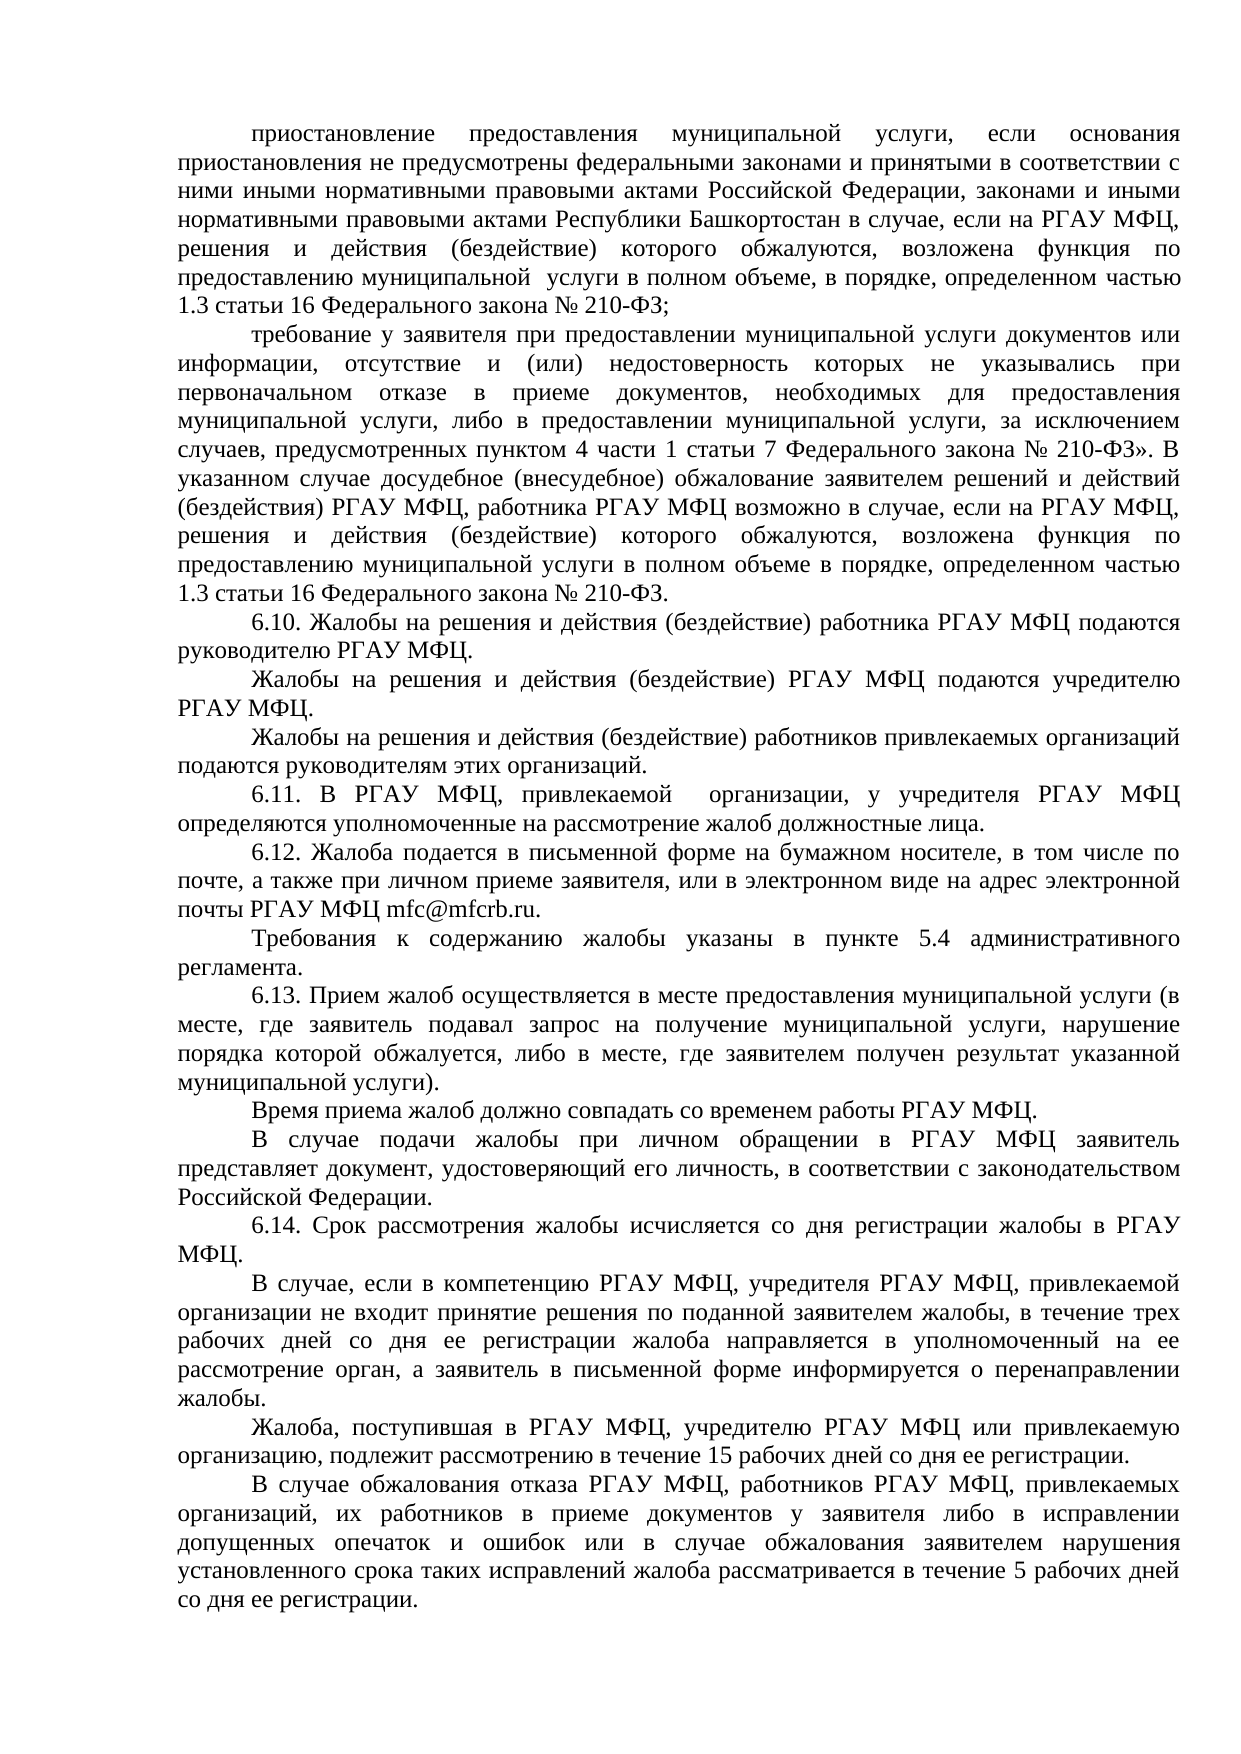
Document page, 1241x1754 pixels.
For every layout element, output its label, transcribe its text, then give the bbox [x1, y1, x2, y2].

text Время приема жалоб должно совпадать со временем работы РГАУ МФЦ. [177, 1096, 1181, 1124]
text В случае обжалования отказа РГАУ МФЦ, работников РГАУ МФЦ, привлекаемых организаций, их работников в приеме документов у заявителя либо в исправлении допущенных опечаток и ошибок или в случае обжалования заявителем нарушения установленного срока таких исправлений жалоба рассматривается в течение 5 рабочих дней со дня ее регистрации. [177, 1469, 1181, 1613]
text 6.13. Прием жалоб осуществляется в месте предоставления муниципальной услуги (в месте, где заявитель подавал запрос на получение муниципальной услуги, нарушение порядка которой обжалуется, либо в месте, где заявителем получен результат указанной муниципальной услуги). [177, 981, 1181, 1096]
text 6.12. Жалоба подается в письменной форме на бумажном носителе, в том числе по почте, а также при личном приеме заявителя, или в электронном виде на адрес электронной почты РГАУ МФЦ mfc@mfcrb.ru. [177, 837, 1181, 923]
text В случае подачи жалобы при личном обращении в РГАУ МФЦ заявитель представляет документ, удостоверяющий его личность, в соответствии с законодательством Российской Федерации. [177, 1124, 1181, 1211]
text В случае, если в компетенцию РГАУ МФЦ, учредителя РГАУ МФЦ, привлекаемой организации не входит принятие решения по поданной заявителем жалобы, в течение трех рабочих дней со дня ее регистрации жалоба направляется в уполномоченный на ее рассмотрение орган, а заявитель в письменной форме информируется о перенаправлении жалобы. [177, 1268, 1181, 1412]
text Жалоба, поступившая в РГАУ МФЦ, учредителю РГАУ МФЦ или привлекаемую организацию, подлежит рассмотрению в течение 15 рабочих дней со дня ее регистрации. [177, 1412, 1181, 1469]
text Требования к содержанию жалобы указаны в пункте 5.4 административного регламента. [177, 923, 1181, 981]
text 6.11. В РГАУ МФЦ, привлекаемой организации, у учредителя РГАУ МФЦ определяются уполномоченные на рассмотрение жалоб должностные лица. [177, 779, 1181, 837]
text приостановление предоставления муниципальной услуги, если основания приостановления не предусмотрены федеральными законами и принятыми в соответствии с ними иными нормативными правовыми актами Российской Федерации, законами и иными нормативными правовыми актами Республики Башкортостан в случае, если на РГАУ МФЦ, решения и действия (бездействие) которого обжалуются, возложена функция по предоставлению муниципальной услуги в полном объеме, в порядке, определенном частью 1.3 статьи 16 Федерального закона № 210-ФЗ; [177, 118, 1181, 319]
text 6.14. Срок рассмотрения жалобы исчисляется со дня регистрации жалобы в РГАУ МФЦ. [177, 1211, 1181, 1268]
text Жалобы на решения и действия (бездействие) РГАУ МФЦ подаются учредителю РГАУ МФЦ. [177, 664, 1181, 722]
text 6.10. Жалобы на решения и действия (бездействие) работника РГАУ МФЦ подаются руководителю РГАУ МФЦ. [177, 607, 1181, 664]
text Жалобы на решения и действия (бездействие) работников привлекаемых организаций подаются руководителям этих организаций. [177, 722, 1181, 779]
text требование у заявителя при предоставлении муниципальной услуги документов или информации, отсутствие и (или) недостоверность которых не указывались при первоначальном отказе в приеме документов, необходимых для предоставления муниципальной услуги, либо в предоставлении муниципальной услуги, за исключением случаев, предусмотренных пунктом 4 части 1 статьи 7 Федерального закона № 210-ФЗ». В указанном случае досудебное (внесудебное) обжалование заявителем решений и действий (бездействия) РГАУ МФЦ, работника РГАУ МФЦ возможно в случае, если на РГАУ МФЦ, решения и действия (бездействие) которого обжалуются, возложена функция по предоставлению муниципальной услуги в полном объеме в порядке, определенном частью 1.3 статьи 16 Федерального закона № 210-ФЗ. [177, 319, 1181, 607]
